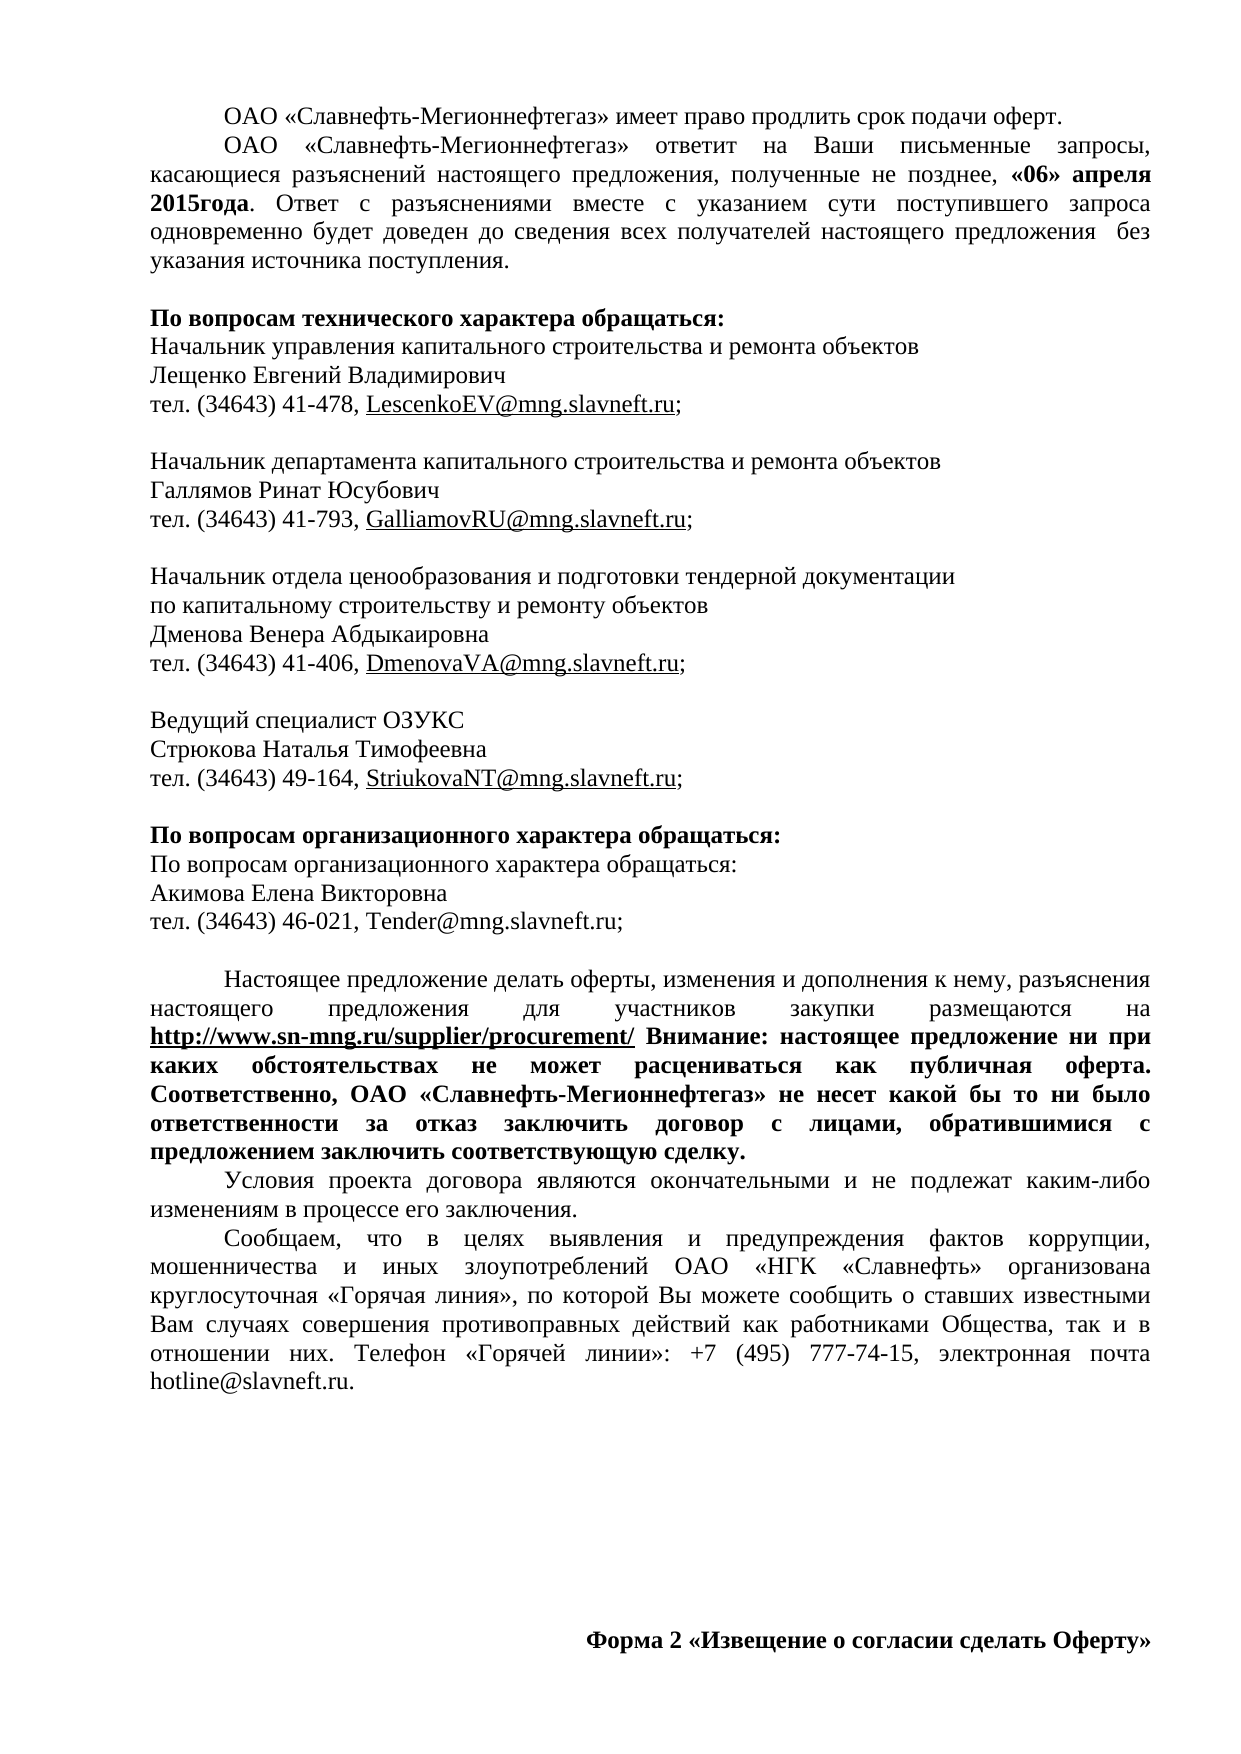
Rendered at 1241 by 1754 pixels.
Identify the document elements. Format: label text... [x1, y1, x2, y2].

text Начальник отдела ценообразования и подготовки тендерной документации [150, 561, 1152, 590]
text Начальник управления капитального строительства и ремонта объектов [150, 331, 1152, 360]
text Галлямов Ринат Юсубович [150, 475, 1152, 504]
text по капитальному строительству и ремонту объектов [150, 590, 1152, 619]
text Условия проекта договора являются окончательными и не подлежат каким-либо изменениям в процессе его заключения. [150, 1165, 1152, 1223]
text тел. (34643) 49-164, StriukovaNT@mng.slavneft.ru; [150, 763, 1152, 791]
text ОАО «Славнефть-Мегионнефтегаз» ответит на Ваши письменные запросы, касающиеся разъяснений настоящего предложения, полученные не позднее, «06» апреля 2015года. Ответ с разъяснениями вместе с указанием сути поступившего запроса одновременно будет доведен до сведения всех получателей настоящего предложения без указания источника поступления. [150, 130, 1152, 274]
text Форма 2 «Извещение о согласии сделать Оферту» [150, 1625, 1152, 1654]
text ОАО «Славнефть-Мегионнефтегаз» имеет право продлить срок подачи оферт. [150, 101, 1152, 130]
text Дменова Венера Абдыкаировна [150, 619, 1152, 648]
text По вопросам технического характера обращаться: [150, 303, 1152, 331]
text тел. (34643) 41-793, GalliamovRU@mng.slavneft.ru; [150, 504, 1152, 533]
text Акимова Елена Викторовна [150, 878, 1152, 906]
text Стрюкова Наталья Тимофеевна [150, 734, 1152, 763]
text Начальник департамента капитального строительства и ремонта объектов [150, 446, 1152, 475]
text Ведущий специалист ОЗУКС [150, 705, 1152, 734]
text тел. (34643) 41-478, LescenkoEV@mng.slavneft.ru; [150, 389, 1152, 418]
text Лещенко Евгений Владимирович [150, 360, 1152, 389]
text тел. (34643) 41-406, DmenovaVA@mng.slavneft.ru; [150, 648, 1152, 676]
text По вопросам организационного характера обращаться: [150, 849, 1152, 878]
text тел. (34643) 46-021, Tender@mng.slavneft.ru; [150, 906, 1152, 935]
text По вопросам организационного характера обращаться: [150, 820, 1152, 849]
text Настоящее предложение делать оферты, изменения и дополнения к нему, разъяснения настоящего предложения для участников закупки размещаются на http://www.sn-mng.ru/supplier/procurement/ Внимание: настоящее предложение ни при каких обстоятельствах не может расцениваться как публичная оферта. Соответственно, ОАО «Славнефть-Мегионнефтегаз» не несет какой бы то ни было ответственности за отказ заключить договор с лицами, обратившимися с предложением заключить соответствующую сделку. [150, 964, 1152, 1165]
text Сообщаем, что в целях выявления и предупреждения фактов коррупции, мошенничества и иных злоупотреблений ОАО «НГК «Славнефть» организована круглосуточная «Горячая линия», по которой Вы можете сообщить о ставших известными Вам случаях совершения противоправных действий как работниками Общества, так и в отношении них. Телефон «Горячей линии»: +7 (495) 777-74-15, электронная почта hotline@slavneft.ru. [150, 1223, 1152, 1395]
